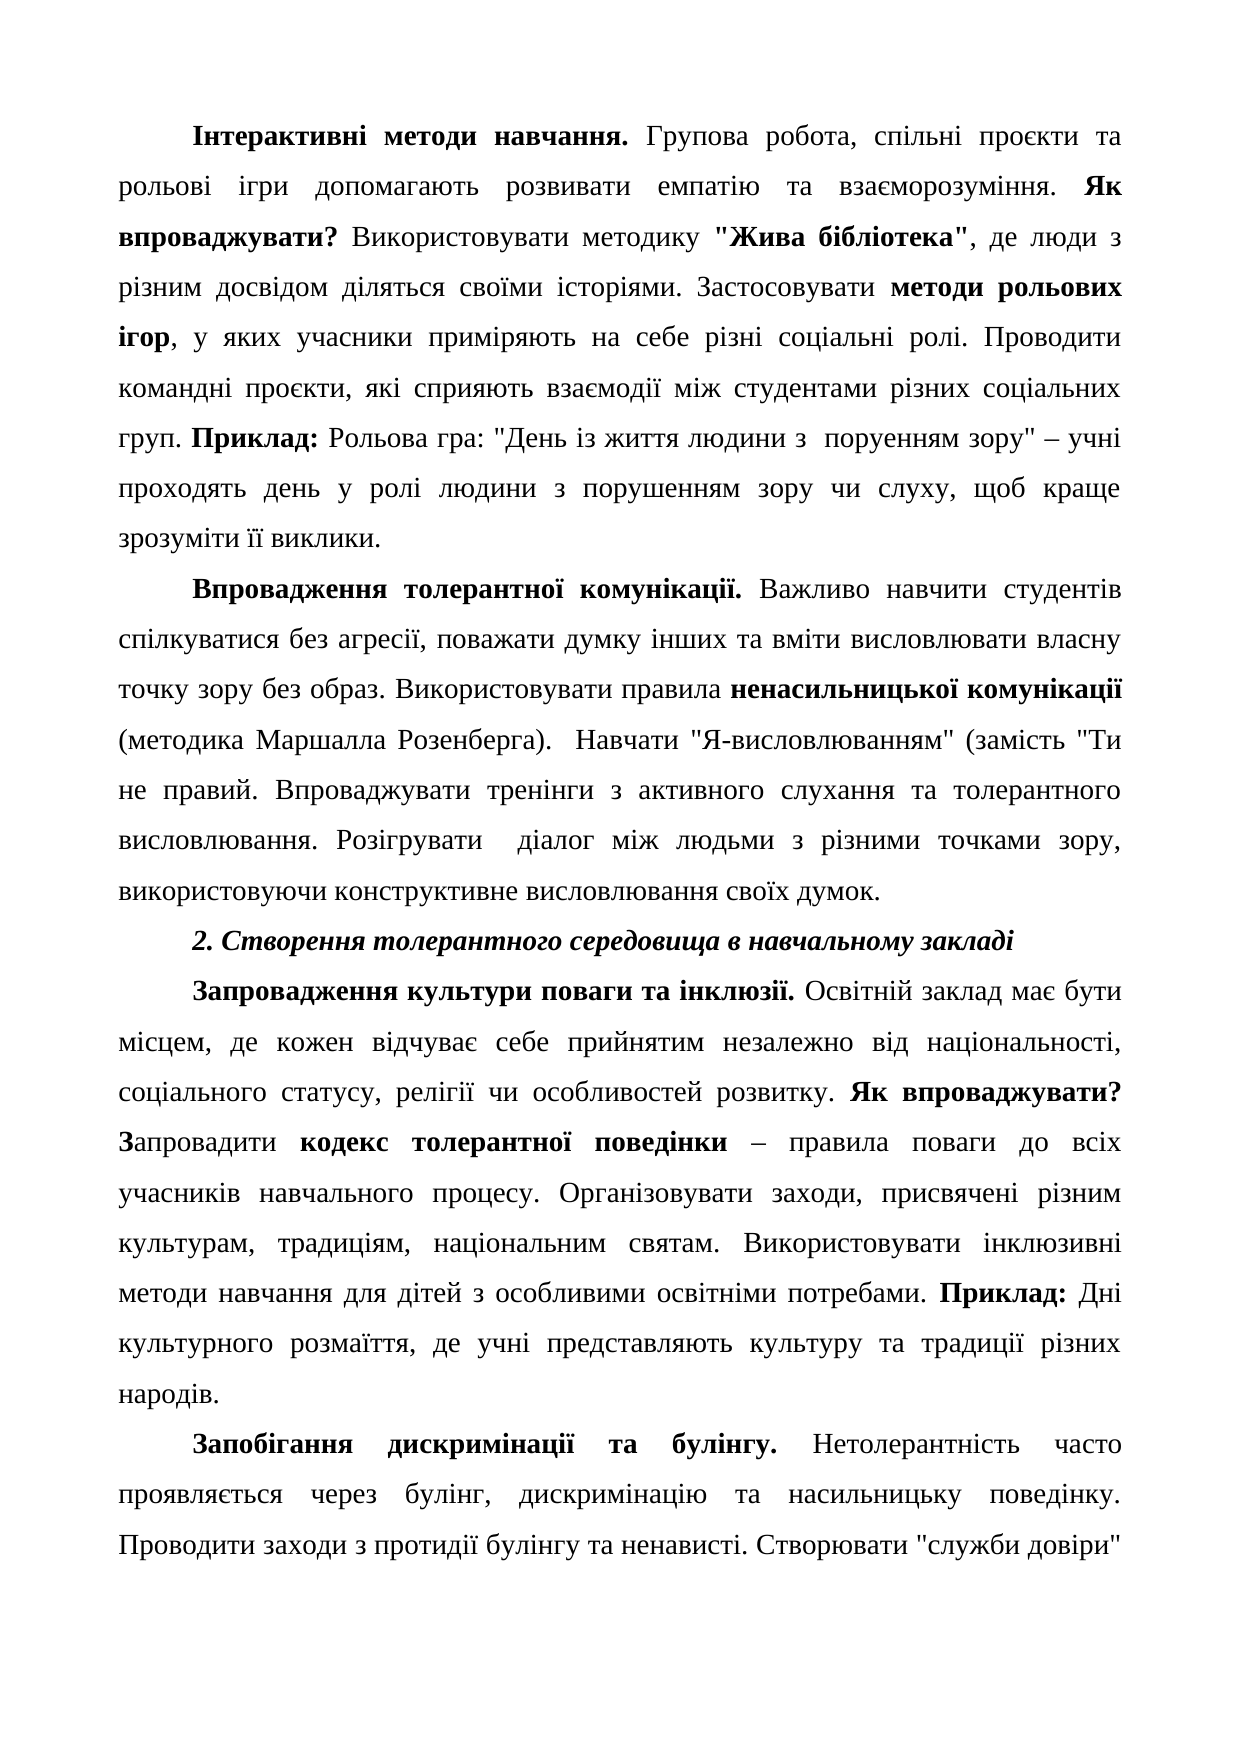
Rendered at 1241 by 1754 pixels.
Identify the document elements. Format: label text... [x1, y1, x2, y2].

text 2. Створення толерантного середовища в навчальному закладі [118, 923, 1122, 957]
subtitle Запровадження культури поваги та інклюзії. Освітній заклад має бути місцем, де кожен відчуває себе прийнятим незалежно від національності, соціального статусу, релігії чи особливостей розвитку. Як впроваджувати? Запровадити кодекс толерантної поведінки – правила поваги до всіх учасників навчального процесу. Організовувати заходи, присвячені різним культурам, традиціям, національним святам. Використовувати інклюзивні методи навчання для дітей з особливими освітніми потребами. Приклад: Дні культурного розмаїття, де учні представляють культуру та традиції різних народів. [118, 973, 1122, 1409]
subtitle Інтерактивні методи навчання. Групова робота, спільні проєкти та рольові ігри допомагають розвивати емпатію та взаєморозуміння. Як впроваджувати? Використовувати методику "Жива бібліотека", де люди з різним досвідом діляться своїми історіями. Застосовувати методи рольових ігор, у яких учасники приміряють на себе різні соціальні ролі. Проводити командні проєкти, які сприяють взаємодії між студентами різних соціальних груп. Приклад: Рольова гра: "День із життя людини з поруенням зору" – учні проходять день у ролі людини з порушенням зору чи слуху, щоб краще зрозуміти її виклики. [118, 118, 1122, 554]
subtitle Впровадження толерантної комунікації. Важливо навчити студентів спілкуватися без агресії, поважати думку інших та вміти висловлювати власну точку зору без образ. Використовувати правила ненасильницької комунікації (методика Маршалла Розенберга). Навчати "Я-висловлюванням" (замість "Ти не правий. Впроваджувати тренінги з активного слухання та толерантного висловлювання. Розігрувати діалог між людьми з різними точками зору, використовуючи конструктивне висловлювання своїх думок. [118, 571, 1122, 906]
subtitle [118, 1426, 1122, 1560]
